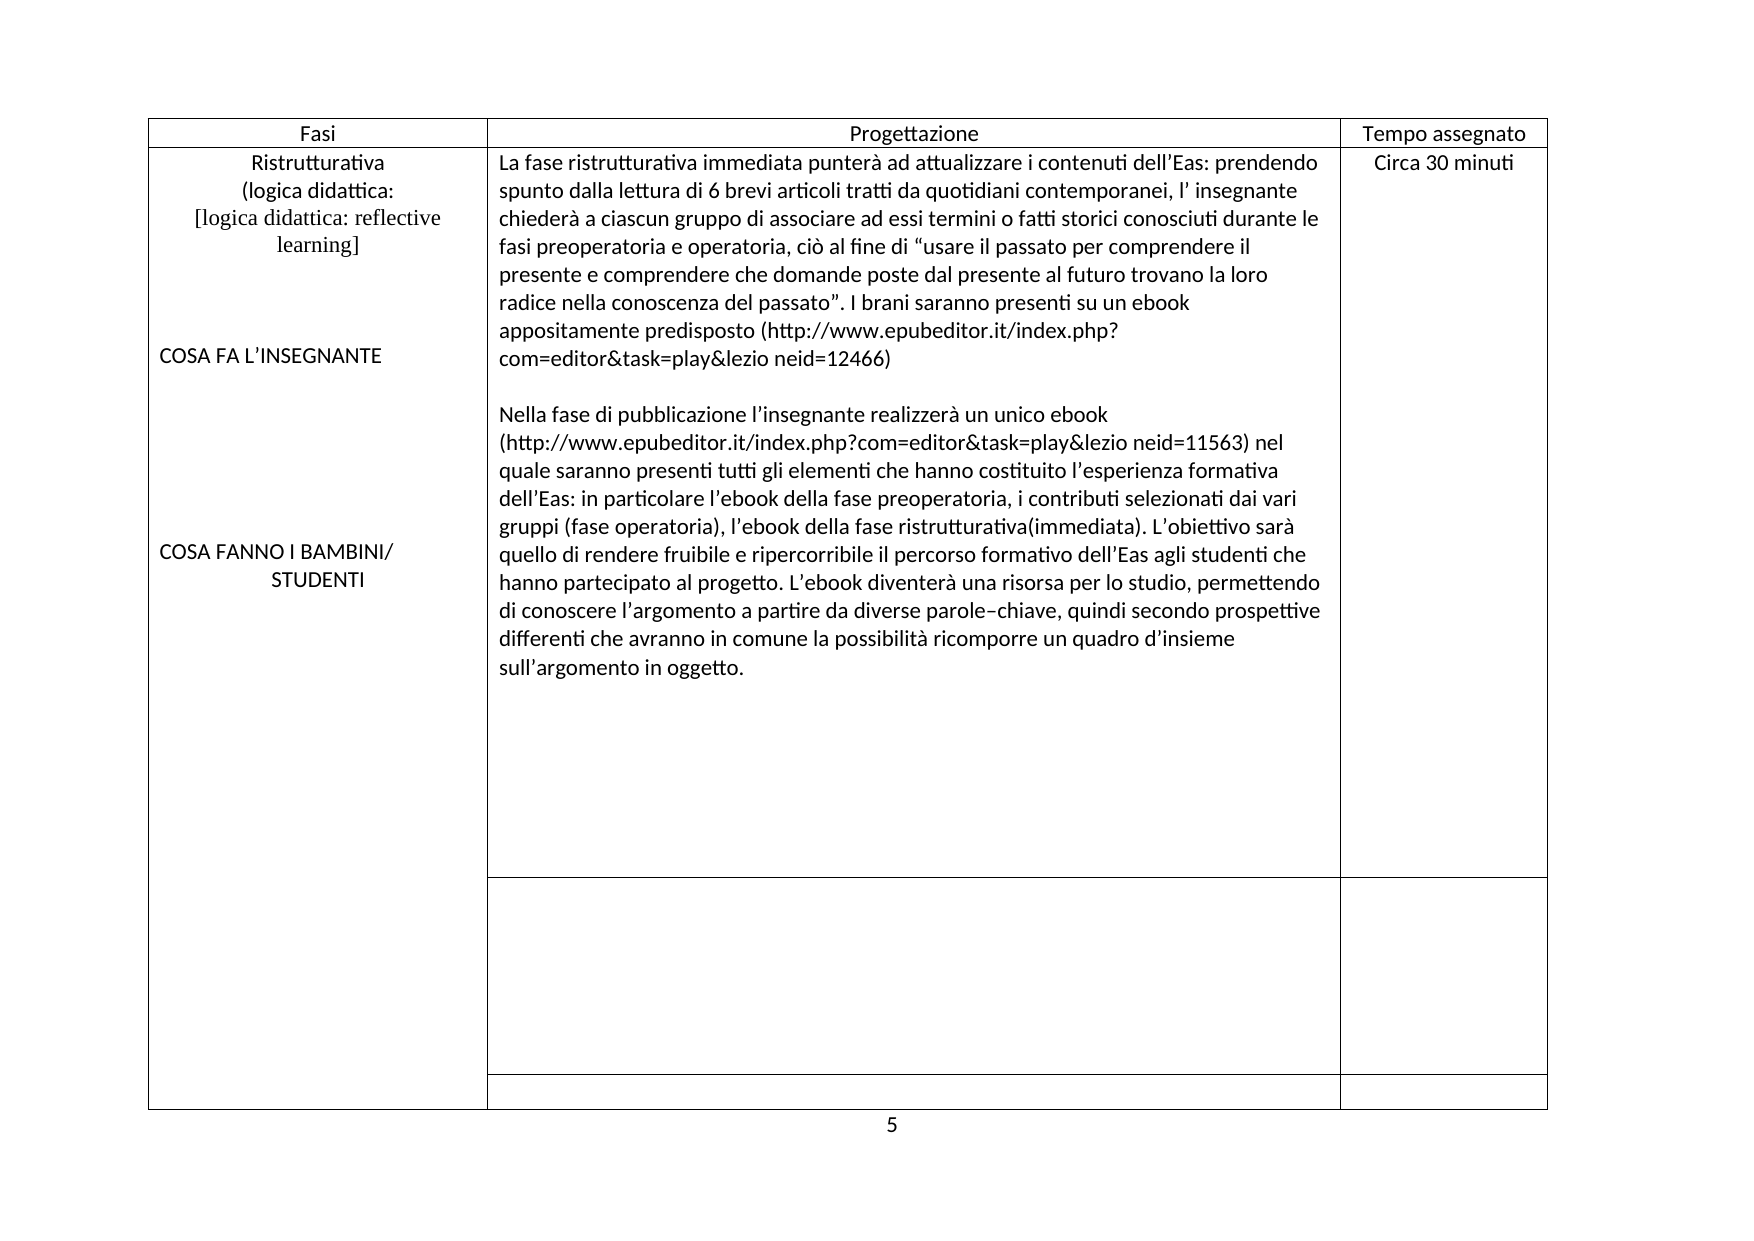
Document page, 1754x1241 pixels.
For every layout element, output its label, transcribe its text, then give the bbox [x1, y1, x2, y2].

table_cell Tempo assegnato [1341, 119, 1547, 147]
table_cell [1341, 1075, 1547, 1109]
table_cell [488, 878, 1340, 1074]
table_cell Fasi [149, 119, 487, 147]
table_cell Ristrutturativa (logica didattica: [logica didattica: reflective learning] COSA FA L’INSEGNANTE COSA FANNO I BAMBINI/ STUDENTI [149, 148, 487, 1109]
table_cell Progettazione [488, 119, 1340, 147]
table_cell [488, 1075, 1340, 1109]
table_cell Circa 30 minuti [1341, 148, 1547, 877]
table_cell La fase ristrutturativa immediata punterà ad attualizzare i contenuti dell’Eas: prendendo spunto dalla lettura di 6 brevi articoli tratti da quotidiani contemporanei, l’ insegnante chiederà a ciascun gruppo di associare ad essi termini o fatti storici conosciuti durante le fasi preoperatoria e operatoria, ciò al fine di “usare il passato per comprendere il presente e comprendere che domande poste dal presente al futuro trovano la loro radice nella conoscenza del passato”. I brani saranno presenti su un ebook appositamente predisposto (http://www.epubeditor.it/index.php?com=editor&task=play&lezio neid=12466) Nella fase di pubblicazione l’insegnante realizzerà un unico ebook (http://www.epubeditor.it/index.php?com=editor&task=play&lezio neid=11563) nel quale saranno presenti tutti gli elementi che hanno costituito l’esperienza formativa dell’Eas: in particolare l’ebook della fase preoperatoria, i contributi selezionati dai vari gruppi (fase operatoria), l’ebook della fase ristrutturativa(immediata). L’obiettivo sarà quello di rendere fruibile e ripercorribile il percorso formativo dell’Eas agli studenti che hanno partecipato al progetto. L’ebook diventerà una risorsa per lo studio, permettendo di conoscere l’argomento a partire da diverse parole–chiave, quindi secondo prospettive differenti che avranno in comune la possibilità ricomporre un quadro d’insieme sull’argomento in oggetto. [488, 148, 1340, 877]
table_cell [1341, 878, 1547, 1074]
